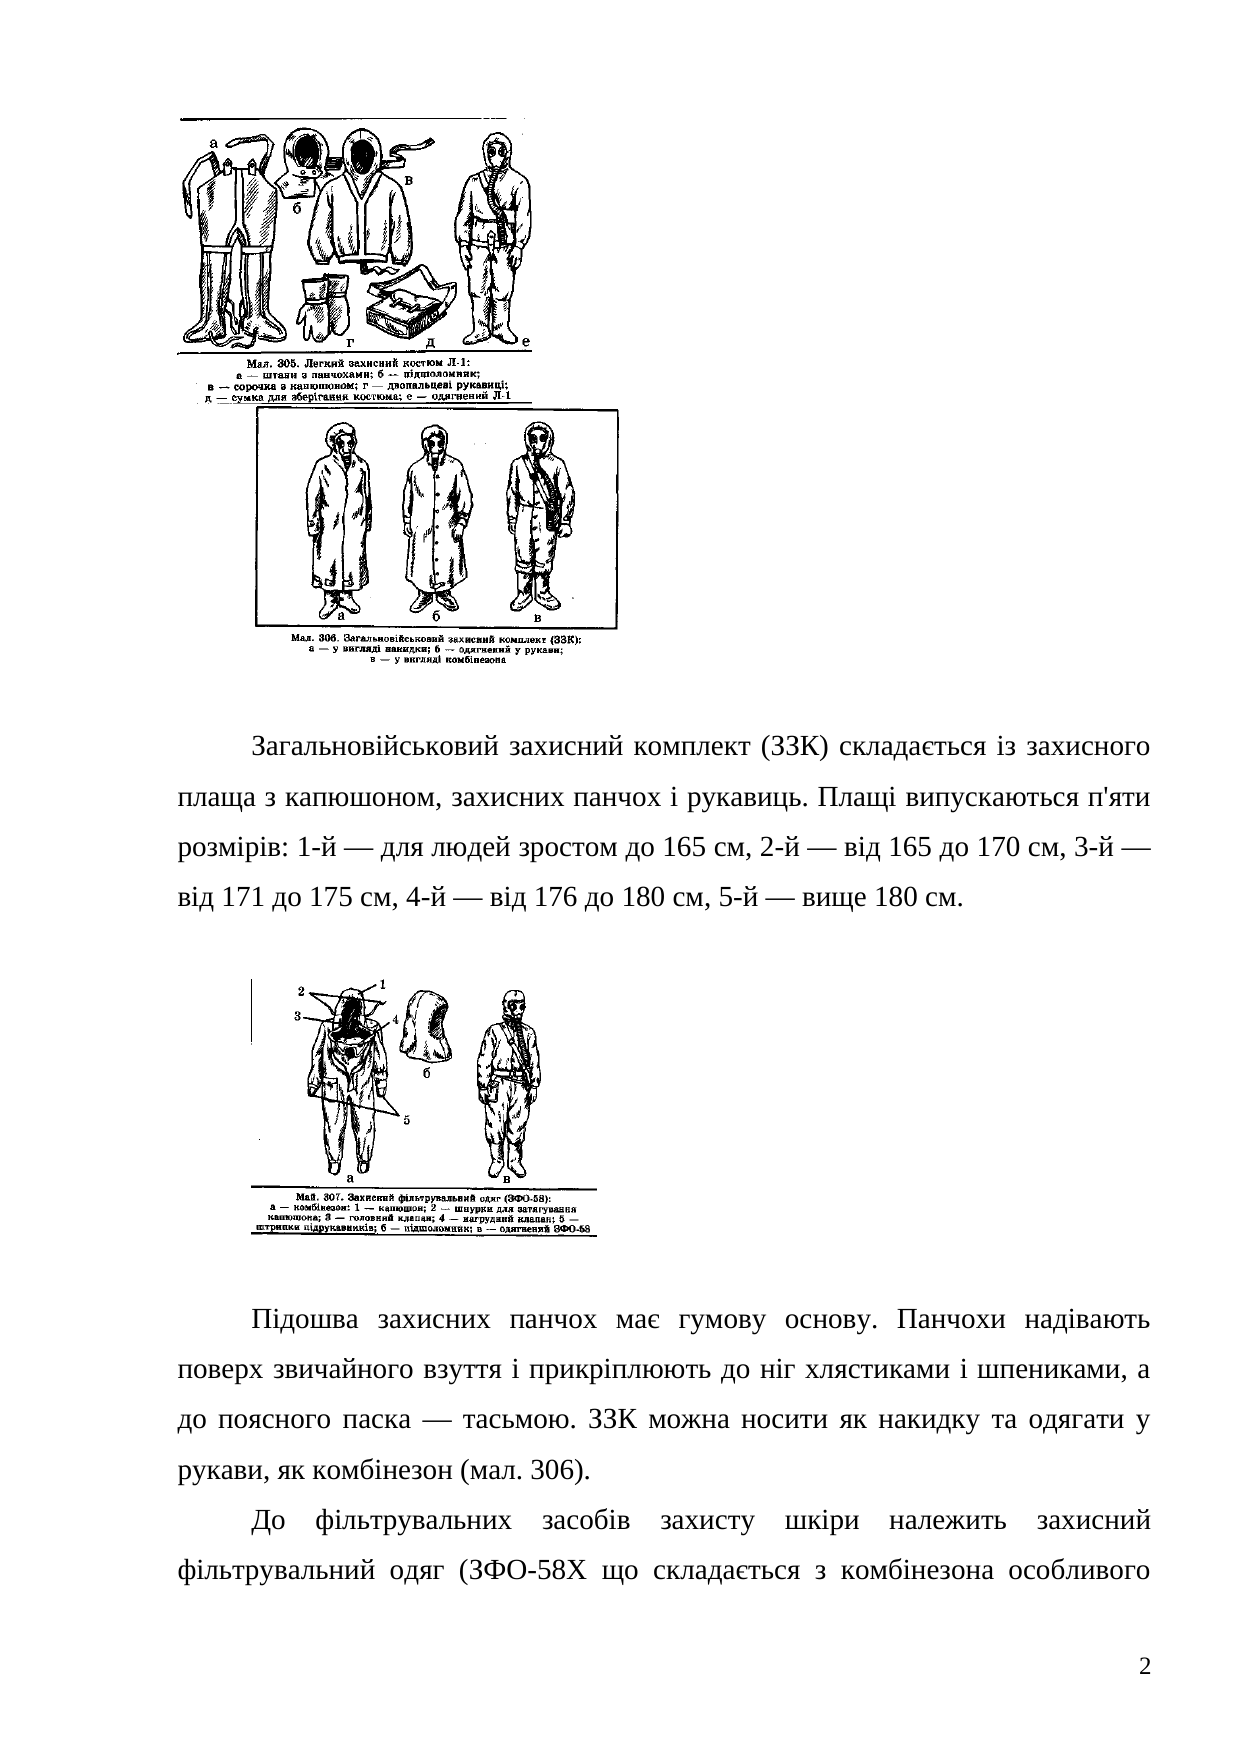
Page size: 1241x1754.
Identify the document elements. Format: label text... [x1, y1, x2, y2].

picture [251, 979, 597, 1237]
picture [177, 118, 619, 664]
text Підошва захисних панчох має гумову основу. Панчохи надівають поверх звичайного взуття і прикріплюють до ніг хлястиками і шпениками, а до поясного паска — тасьмою. ЗЗК можна носити як накидку та одягати у рукави, як комбінезон (мал. 306). [177, 1301, 1152, 1485]
text Загальновійськовий захисний комплект (ЗЗК) складається із захисного плаща з капюшоном, захисних панчох і рукавиць. Плащі випускаються п'яти розмірів: 1-й — для людей зростом до , 2-й — від 165 до , 3-й — від 171 до , 4-й — від 176 до , 5-й — вище . [177, 728, 1152, 913]
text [177, 1502, 1152, 1586]
